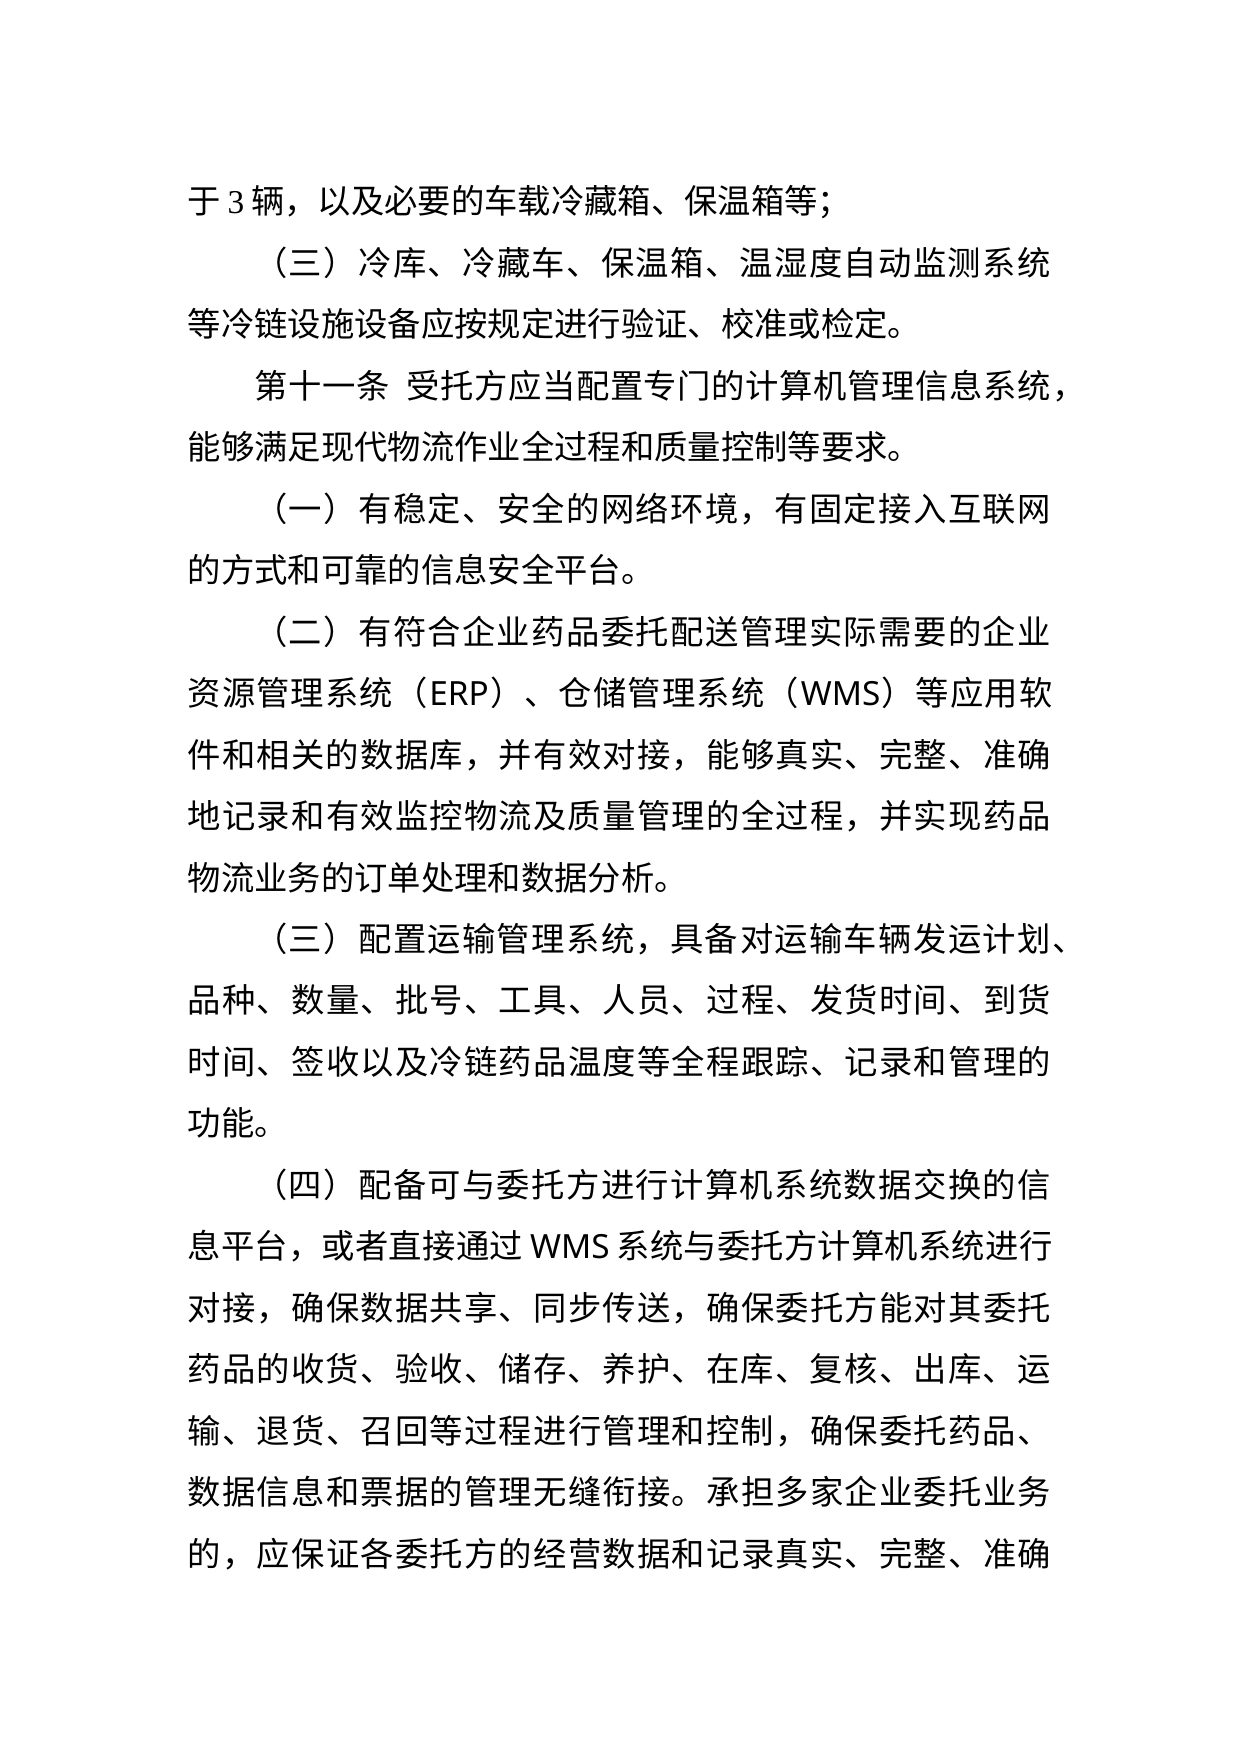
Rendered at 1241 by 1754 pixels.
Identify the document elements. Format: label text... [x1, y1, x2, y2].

text （二）有符合企业药品委托配送管理实际需要的企业资源管理系统（ERP）、仓储管理系统（WMS）等应用软件和相关的数据库，并有效对接，能够真实、完整、准确地记录和有效监控物流及质量管理的全过程，并实现药品物流业务的订单处理和数据分析。 [187, 592, 1053, 899]
text （一）有稳定、安全的网络环境，有固定接入互联网的方式和可靠的信息安全平台。 [187, 469, 1053, 592]
text （三）冷库、冷藏车、保温箱、温湿度自动监测系统等冷链设施设备应按规定进行验证、校准或检定。 [187, 223, 1053, 346]
text 第十一条 受托方应当配置专门的计算机管理信息系统，能够满足现代物流作业全过程和质量控制等要求。 [187, 346, 1053, 469]
text （三）配置运输管理系统，具备对运输车辆发运计划、品种、数量、批号、工具、人员、过程、发货时间、到货时间、签收以及冷链药品温度等全程跟踪、记录和管理的功能。 [187, 899, 1053, 1145]
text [187, 1145, 1053, 1576]
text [187, 162, 1053, 223]
